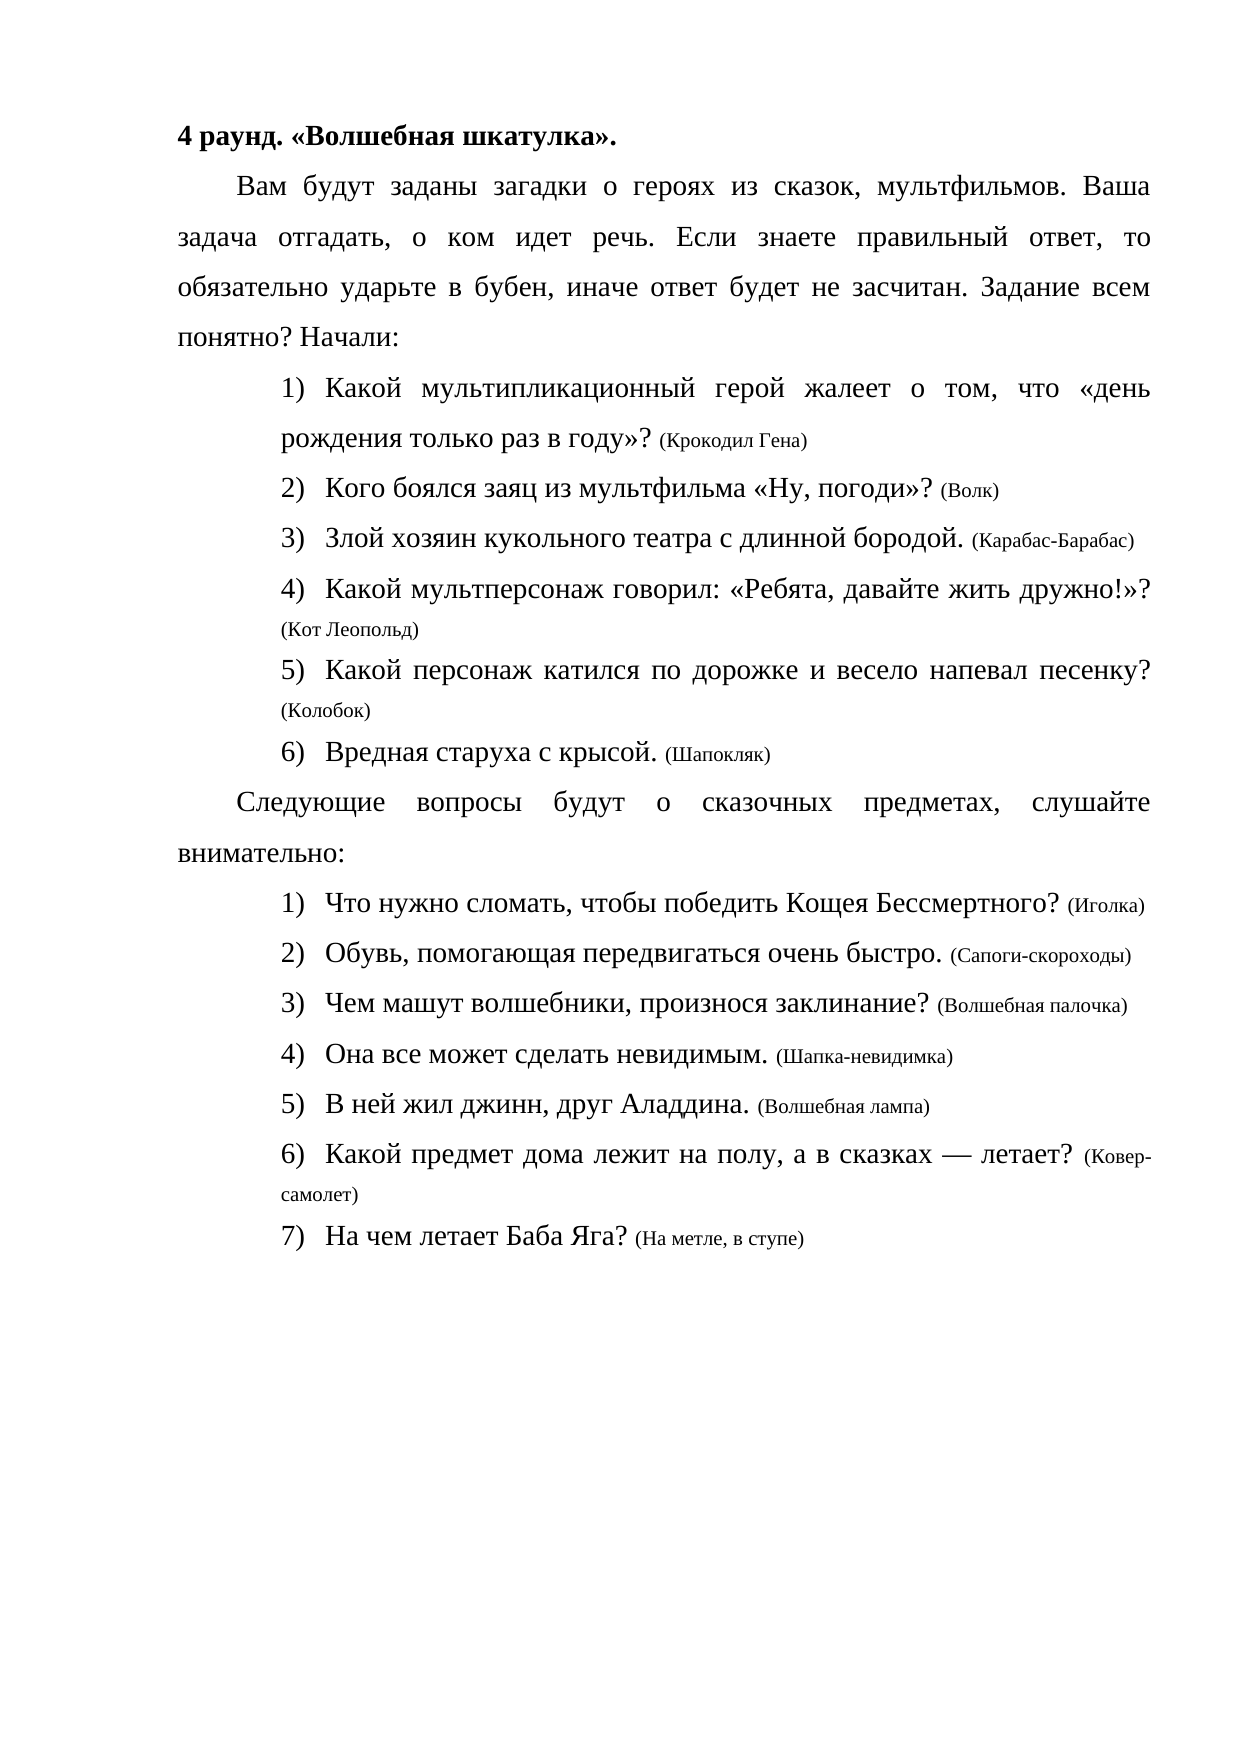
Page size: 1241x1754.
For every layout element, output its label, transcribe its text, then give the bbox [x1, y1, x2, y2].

list Какой мультперсонаж говорил: «Ребята, давайте жить дружно!»? (Кот Леопольд) [281, 571, 1152, 641]
list Вредная старуха с крысой. (Шапокляк) [281, 734, 1152, 768]
list Она все может сделать невидимым. (Шапка-невидимка) [281, 1036, 1152, 1069]
list Какой предмет дома лежит на полу, а в сказках — летает? (Ковер-самолет) [281, 1137, 1152, 1206]
list В ней жил джинн, друг Аладдина. (Волшебная лампа) [281, 1086, 1152, 1120]
list Чем машут волшебники, произнося заклинание? (Волшебная палочка) [281, 986, 1152, 1019]
list На чем летает Баба Яга? (На метле, в ступе) [281, 1218, 1152, 1252]
list Какой персонаж катился по дорожке и весело напевал песенку? (Колобок) [281, 652, 1152, 722]
list Что нужно сломать, чтобы победить Кощея Бессмертного? (Иголка) [281, 885, 1152, 918]
text 4 раунд. «Волшебная шкатулка». [177, 118, 1152, 152]
list Кого боялся заяц из мультфильма «Ну, погоди»? (Волк) [281, 470, 1152, 504]
list Какой мультипликационный герой жалеет о том, что «день рождения только раз в году»? (Крокодил Гена) [281, 370, 1152, 453]
list Обувь, помогающая передвигаться очень быстро. (Сапоги-скороходы) [281, 935, 1152, 969]
text Следующие вопросы будут о сказочных предметах, слушайте внимательно: [177, 784, 1152, 868]
text Вам будут заданы загадки о героях из сказок, мультфильмов. Ваша задача отгадать, о ком идет речь. Если знаете правильный ответ, то обязательно ударьте в бубен, иначе ответ будет не засчитан. Задание всем понятно? Начали: [177, 168, 1152, 353]
list Злой хозяин кукольного театра с длинной бородой. (Карабас-Барабас) [281, 521, 1152, 554]
